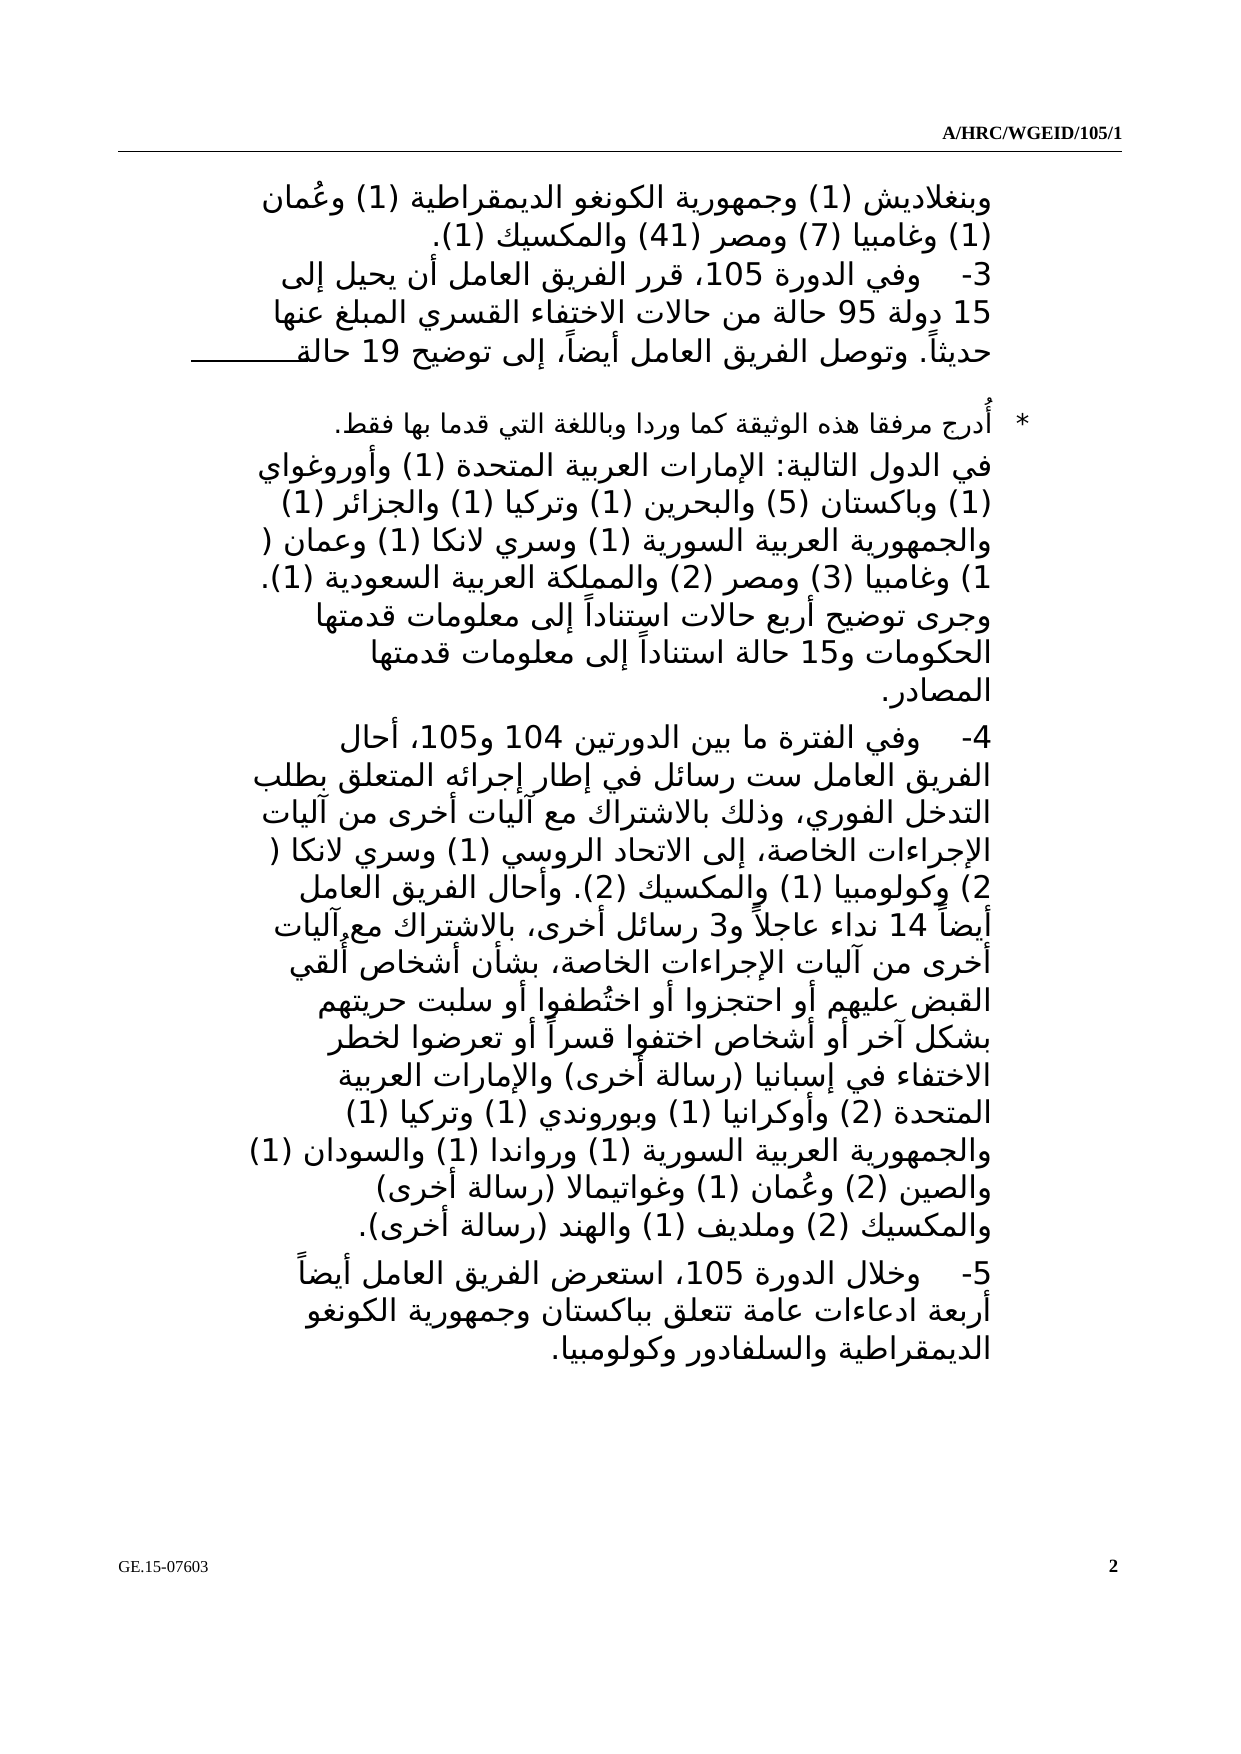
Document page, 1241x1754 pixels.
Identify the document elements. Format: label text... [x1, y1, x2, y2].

text في الدول التالية: الإمارات العربية المتحدة (1) وأوروغواي (1) وباكستان (5) والبحرين (1) وتركيا (1) والجزائر (1) والجمهورية العربية السورية (1) وسري لانكا (1) وعمان (1) وغامبيا (3) ومصر (2) والمملكة العربية السعودية (1). وجرى توضيح أربع حالات استناداً إلى معلومات قدمتها الحكومات و15 حالة استناداً إلى معلومات قدمتها المصادر. [248, 446, 992, 708]
text 4- وفي الفترة ما بين الدورتين 104 و105، أحال الفريق العامل ست رسائل في إطار إجرائه المتعلق بطلب التدخل الفوري، وذلك بالاشتراك مع آليات أخرى من آليات الإجراءات الخاصة، إلى الاتحاد الروسي (1) وسري لانكا (2) وكولومبيا (1) والمكسيك (2). وأحال الفريق العامل أيضاً 14 نداء عاجلاً و3 رسائل أخرى، بالاشتراك مع آليات أخرى من آليات الإجراءات الخاصة، بشأن أشخاص أُلقي القبض عليهم أو احتجزوا أو اختُطفوا أو سلبت حريتهم بشكل آخر أو أشخاص اختفوا قسراً أو تعرضوا لخطر الاختفاء في إسبانيا (رسالة أخرى) والإمارات العربية المتحدة (2) وأوكرانيا (1) وبوروندي (1) وتركيا (1) والجمهورية العربية السورية (1) ورواندا (1) والسودان (1) والصين (2) وعُمان (1) وغواتيمالا (رسالة أخرى) والمكسيك (2) وملديف (1) والهند (رسالة أخرى). [248, 719, 992, 1244]
text 3- وفي الدورة 105، قرر الفريق العامل أن يحيل إلى 15 دولة 95 حالة من حالات الاختفاء القسري المبلغ عنها حديثاً. وتوصل الفريق العامل أيضاً، إلى توضيح 19 حالة [248, 254, 992, 408]
text * أُدرج مرفقا هذه الوثيقة كما وردا وباللغة التي قدما بها فقط. [248, 408, 1122, 440]
text 5- وخلال الدورة 105، استعرض الفريق العامل أيضاً أربعة ادعاءات عامة تتعلق بباكستان وجمهورية الكونغو الديمقراطية والسلفادور وكولومبيا. [248, 1254, 992, 1367]
